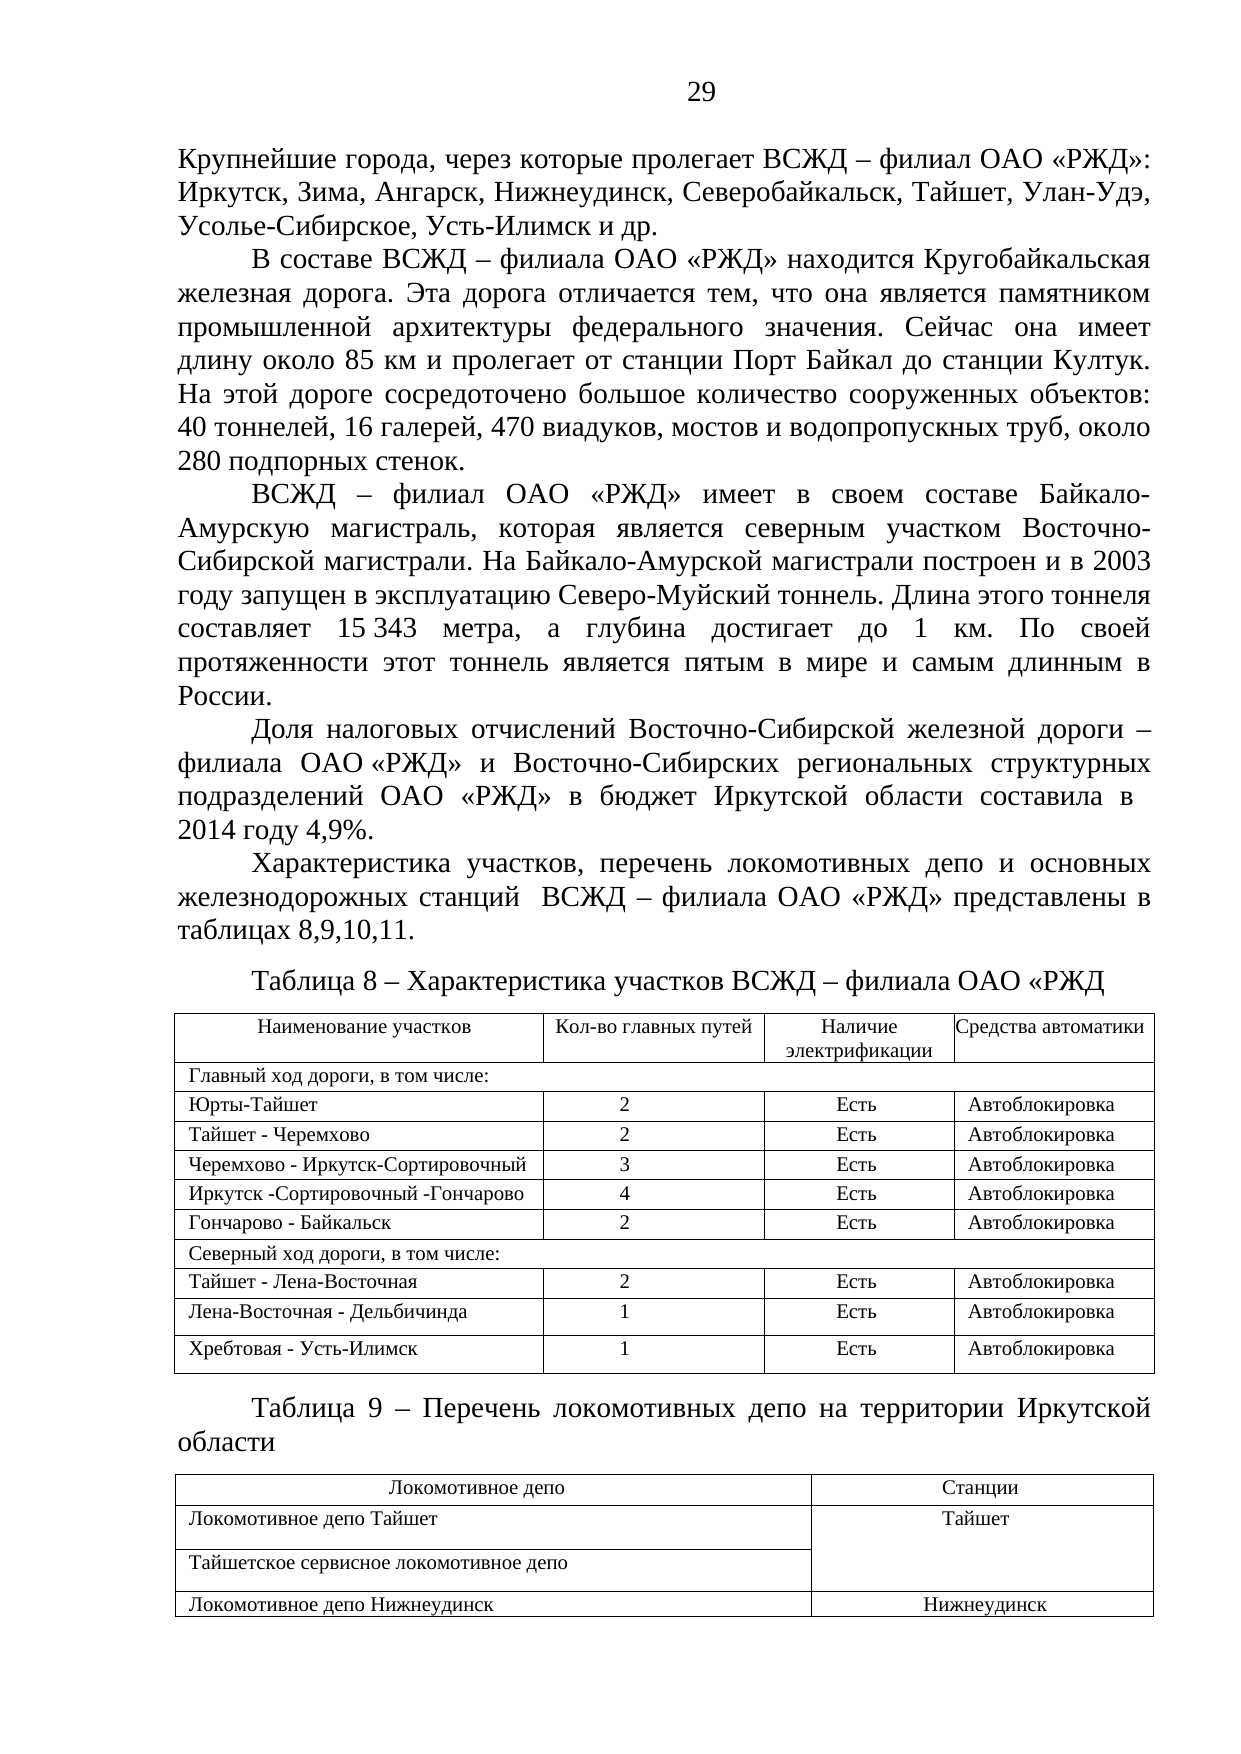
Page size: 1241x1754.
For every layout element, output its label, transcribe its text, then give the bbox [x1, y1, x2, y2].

table_header Наличие электрификации [765, 1014, 954, 1062]
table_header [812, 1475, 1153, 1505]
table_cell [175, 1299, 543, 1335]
text ВСЖД – филиал ОАО «РЖД» имеет в своем составе Байкало-Амурскую магистраль, которая является северным участком Восточно-Сибирской магистрали. На Байкало-Амурской магистрали построен и в 2003 году запущен в эксплуатацию Северо-Муйский тоннель. Длина этого тоннеля составляет 15 343 метра, а глубина достигает до 1 км. По своей протяженности этот тоннель является пятым в мире и самым длинным в России. [177, 476, 1152, 711]
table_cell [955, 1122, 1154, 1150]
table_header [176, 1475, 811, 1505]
text В составе ВСЖД – филиала ОАО «РЖД» находится Кругобайкальская железная дорога. Эта дорога отличается тем, что она является памятником промышленной архитектуры федерального значения. Сейчас она имеет длину около 85 км и пролегает от станции Порт Байкал до станции Култук. На этой дороге сосредоточено большое количество сооруженных объектов: 40 тоннелей, 16 галерей, 470 виадуков, мостов и водопропускных труб, около 280 подпорных стенок. [177, 242, 1152, 476]
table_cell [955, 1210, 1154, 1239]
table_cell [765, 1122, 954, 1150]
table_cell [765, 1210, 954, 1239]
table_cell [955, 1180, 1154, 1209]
table_header Наименование участков [175, 1014, 543, 1062]
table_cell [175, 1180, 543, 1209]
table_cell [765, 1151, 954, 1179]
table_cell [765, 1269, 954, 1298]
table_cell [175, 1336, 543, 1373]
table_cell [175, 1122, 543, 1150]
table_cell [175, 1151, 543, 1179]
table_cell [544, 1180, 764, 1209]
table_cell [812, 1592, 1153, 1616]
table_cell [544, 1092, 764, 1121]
text Доля налоговых отчислений Восточно-Сибирской железной дороги – филиала ОАО «РЖД» и Восточно-Сибирских региональных структурных подразделений ОАО «РЖД» в бюджет Иркутской области составила в 2014 году 4,9%. [177, 711, 1152, 845]
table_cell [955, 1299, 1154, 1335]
text Характеристика участков, перечень локомотивных депо и основных железнодорожных станций ВСЖД – филиала ОАО «РЖД» представлены в таблицах 8,9,10,11. [177, 845, 1152, 946]
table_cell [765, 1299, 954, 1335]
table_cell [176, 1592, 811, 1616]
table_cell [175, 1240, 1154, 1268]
table_cell Главный ход дороги, в том числе: [175, 1063, 1154, 1091]
text Таблица 8 – Характеристика участков ВСЖД – филиала ОАО «РЖД [177, 963, 1152, 996]
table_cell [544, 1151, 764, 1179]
table_header Кол-во главных путей [544, 1014, 764, 1062]
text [177, 141, 1152, 242]
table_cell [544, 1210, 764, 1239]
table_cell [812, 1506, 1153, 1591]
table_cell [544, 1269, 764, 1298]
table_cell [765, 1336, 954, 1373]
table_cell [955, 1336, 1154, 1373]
table_cell Юрты-Тайшет [175, 1092, 543, 1121]
table_header Средства автоматики [955, 1014, 1154, 1062]
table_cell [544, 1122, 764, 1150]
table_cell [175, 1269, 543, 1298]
text Таблица 9 – Перечень локомотивных депо на территории Иркутской области [177, 1391, 1152, 1458]
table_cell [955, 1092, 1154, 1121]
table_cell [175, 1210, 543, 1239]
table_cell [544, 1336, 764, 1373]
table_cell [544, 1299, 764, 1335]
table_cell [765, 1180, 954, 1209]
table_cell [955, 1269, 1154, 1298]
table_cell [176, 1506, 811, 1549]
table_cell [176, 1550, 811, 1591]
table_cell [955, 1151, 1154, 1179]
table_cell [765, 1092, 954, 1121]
